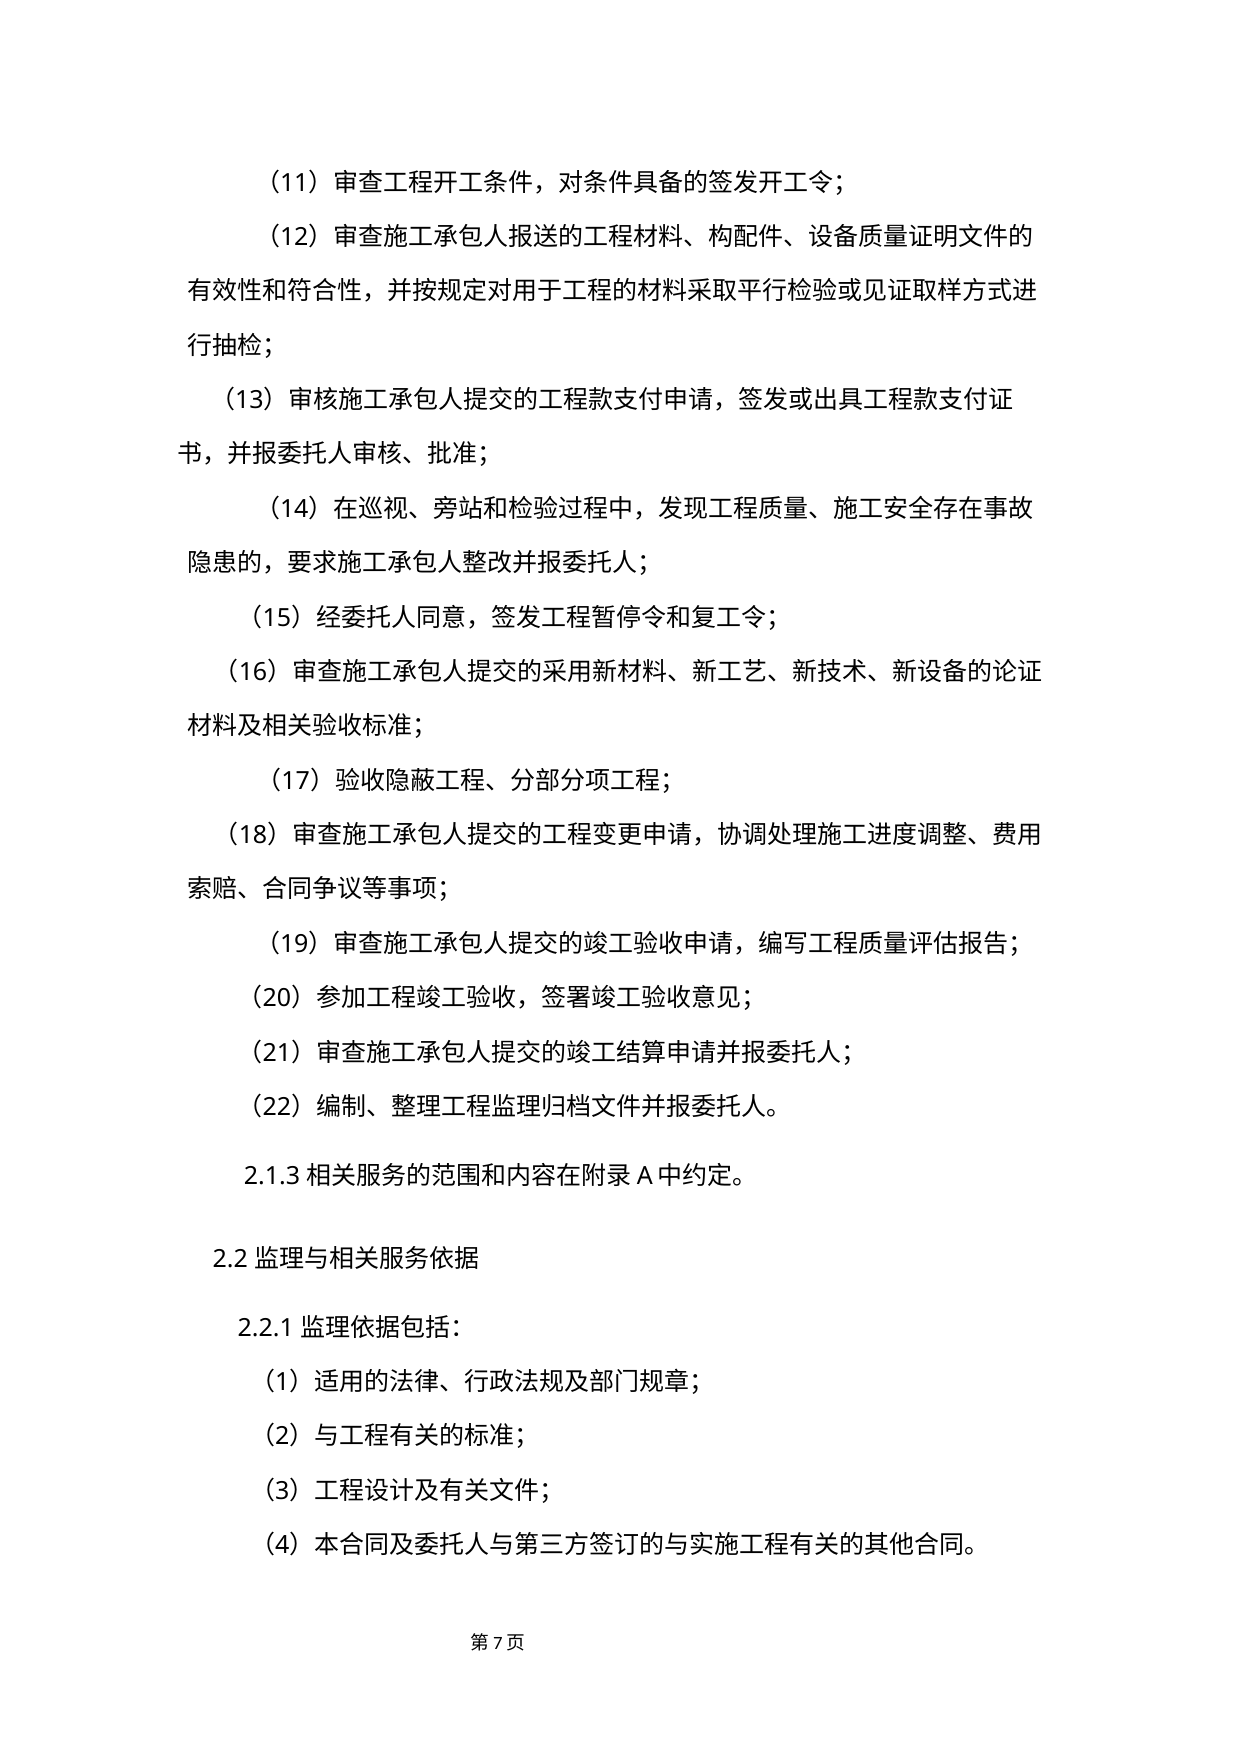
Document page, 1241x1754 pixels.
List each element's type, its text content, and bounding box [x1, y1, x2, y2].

text （11）审查工程开工条件，对条件具备的签发开工令； [187, 162, 1053, 198]
text （21）审查施工承包人提交的竣工结算申请并报委托人； [187, 1032, 1053, 1068]
text （16）审查施工承包人提交的采用新材料、新工艺、新技术、新设备的论证材料及相关验收标准； [187, 651, 1053, 742]
text （20）参加工程竣工验收，签署竣工验收意见； [187, 978, 1053, 1014]
text （17）验收隐蔽工程、分部分项工程； [187, 760, 1053, 796]
text （4）本合同及委托人与第三方签订的与实施工程有关的其他合同。 [187, 1524, 1053, 1561]
text 2.1.3 相关服务的范围和内容在附录A中约定。 [231, 1141, 1053, 1206]
text 2.2 监理与相关服务依据 [187, 1224, 1053, 1289]
text （12）审查施工承包人报送的工程材料、构配件、设备质量证明文件的有效性和符合性，并按规定对用于工程的材料采取平行检验或见证取样方式进行抽检； [187, 216, 1053, 361]
text （14）在巡视、旁站和检验过程中，发现工程质量、施工安全存在事故隐患的，要求施工承包人整改并报委托人； [187, 488, 1053, 579]
text （22）编制、整理工程监理归档文件并报委托人。 [187, 1086, 1053, 1123]
text （13）审核施工承包人提交的工程款支付申请，签发或出具工程款支付证书，并报委托人审核、批准； [177, 379, 1053, 470]
text 2.2.1 监理依据包括： [187, 1307, 1053, 1343]
text （15）经委托人同意，签发工程暂停令和复工令； [187, 597, 1053, 633]
text （3）工程设计及有关文件； [187, 1470, 1053, 1506]
text （2）与工程有关的标准； [187, 1416, 1053, 1452]
text （1）适用的法律、行政法规及部门规章； [187, 1361, 1053, 1398]
text （18）审查施工承包人提交的工程变更申请，协调处理施工进度调整、费用索赔、合同争议等事项； [187, 814, 1053, 905]
text （19）审查施工承包人提交的竣工验收申请，编写工程质量评估报告； [187, 923, 1053, 959]
